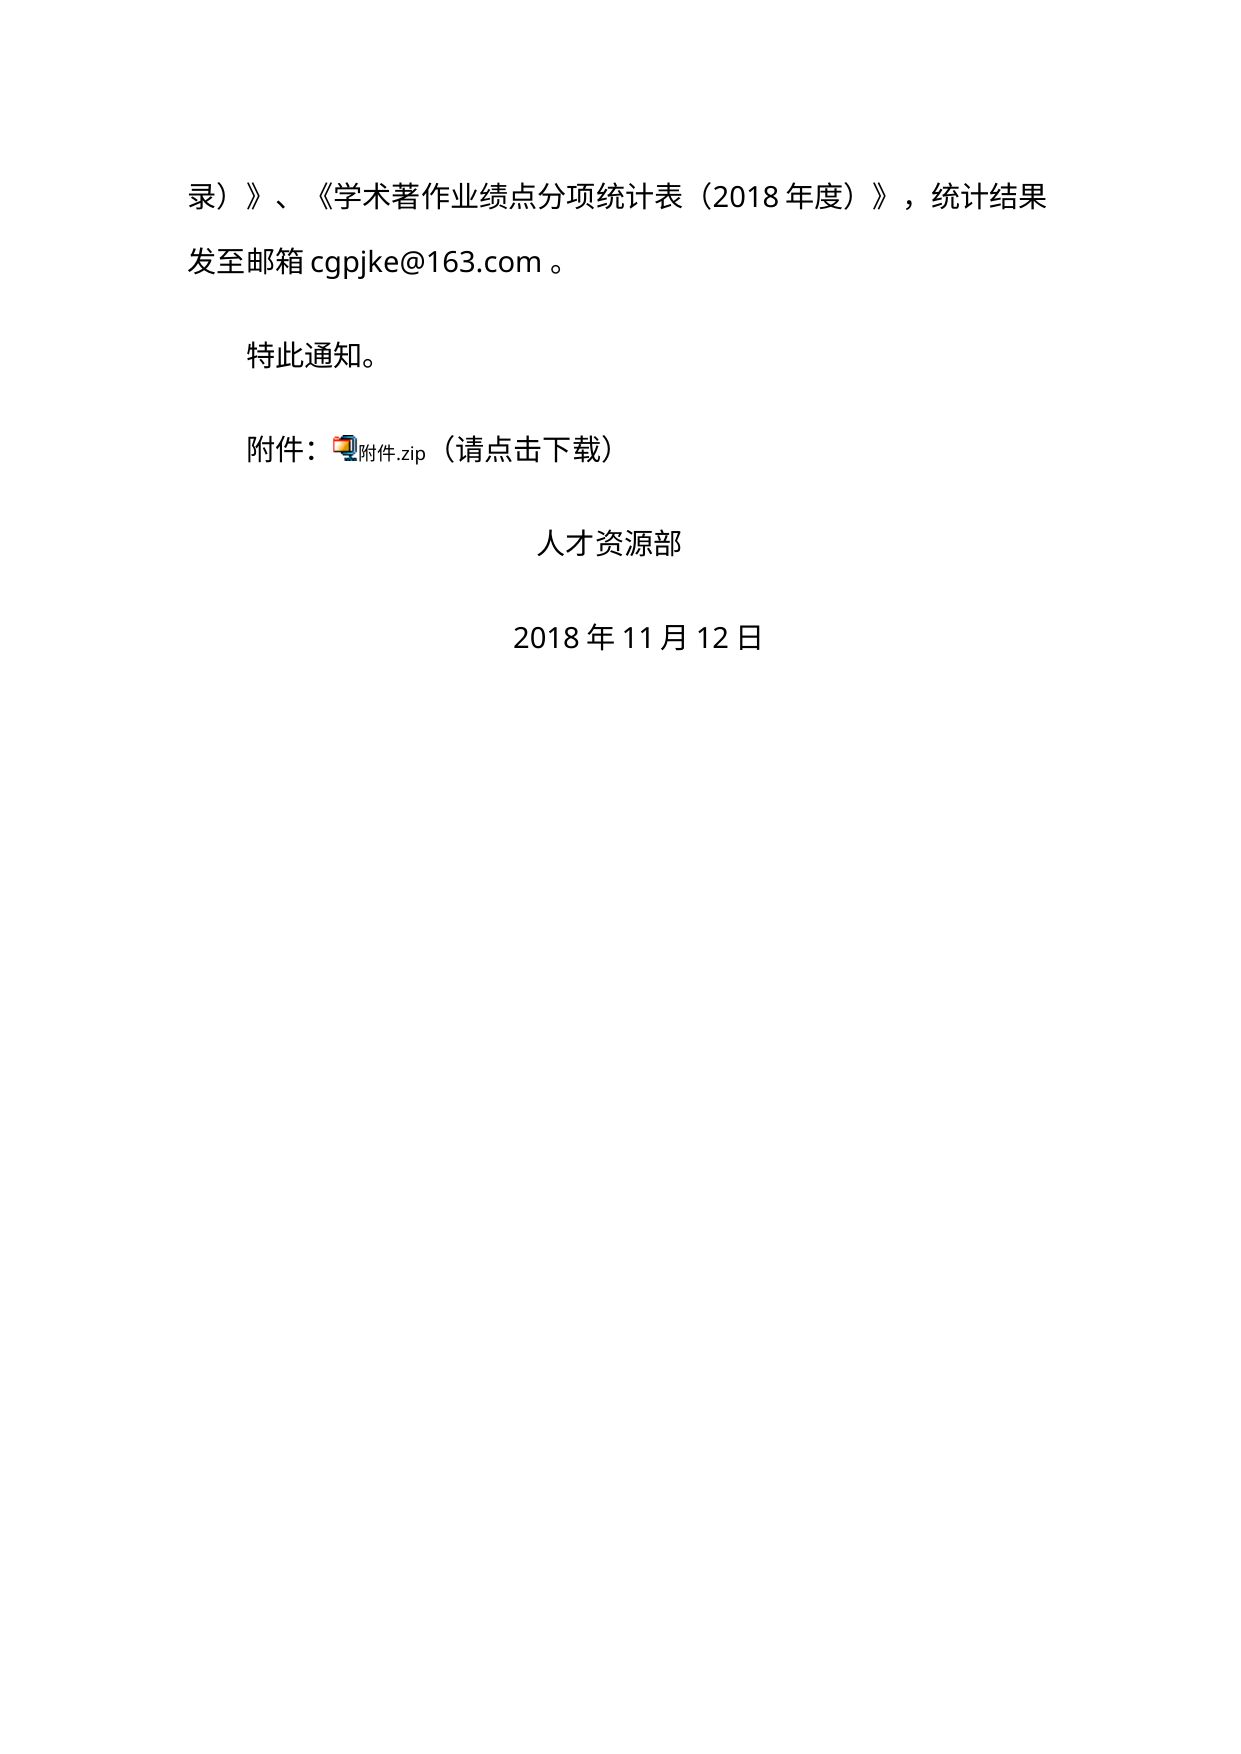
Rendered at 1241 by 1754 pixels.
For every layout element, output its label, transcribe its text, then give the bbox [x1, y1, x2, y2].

text 人才资源部 [187, 509, 1053, 574]
text 附件：附件.zip（请点击下载） [187, 415, 1053, 480]
text 2018年11月12日 [187, 604, 1053, 669]
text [187, 162, 1053, 292]
picture [333, 435, 359, 461]
text 特此通知。 [187, 321, 1053, 386]
